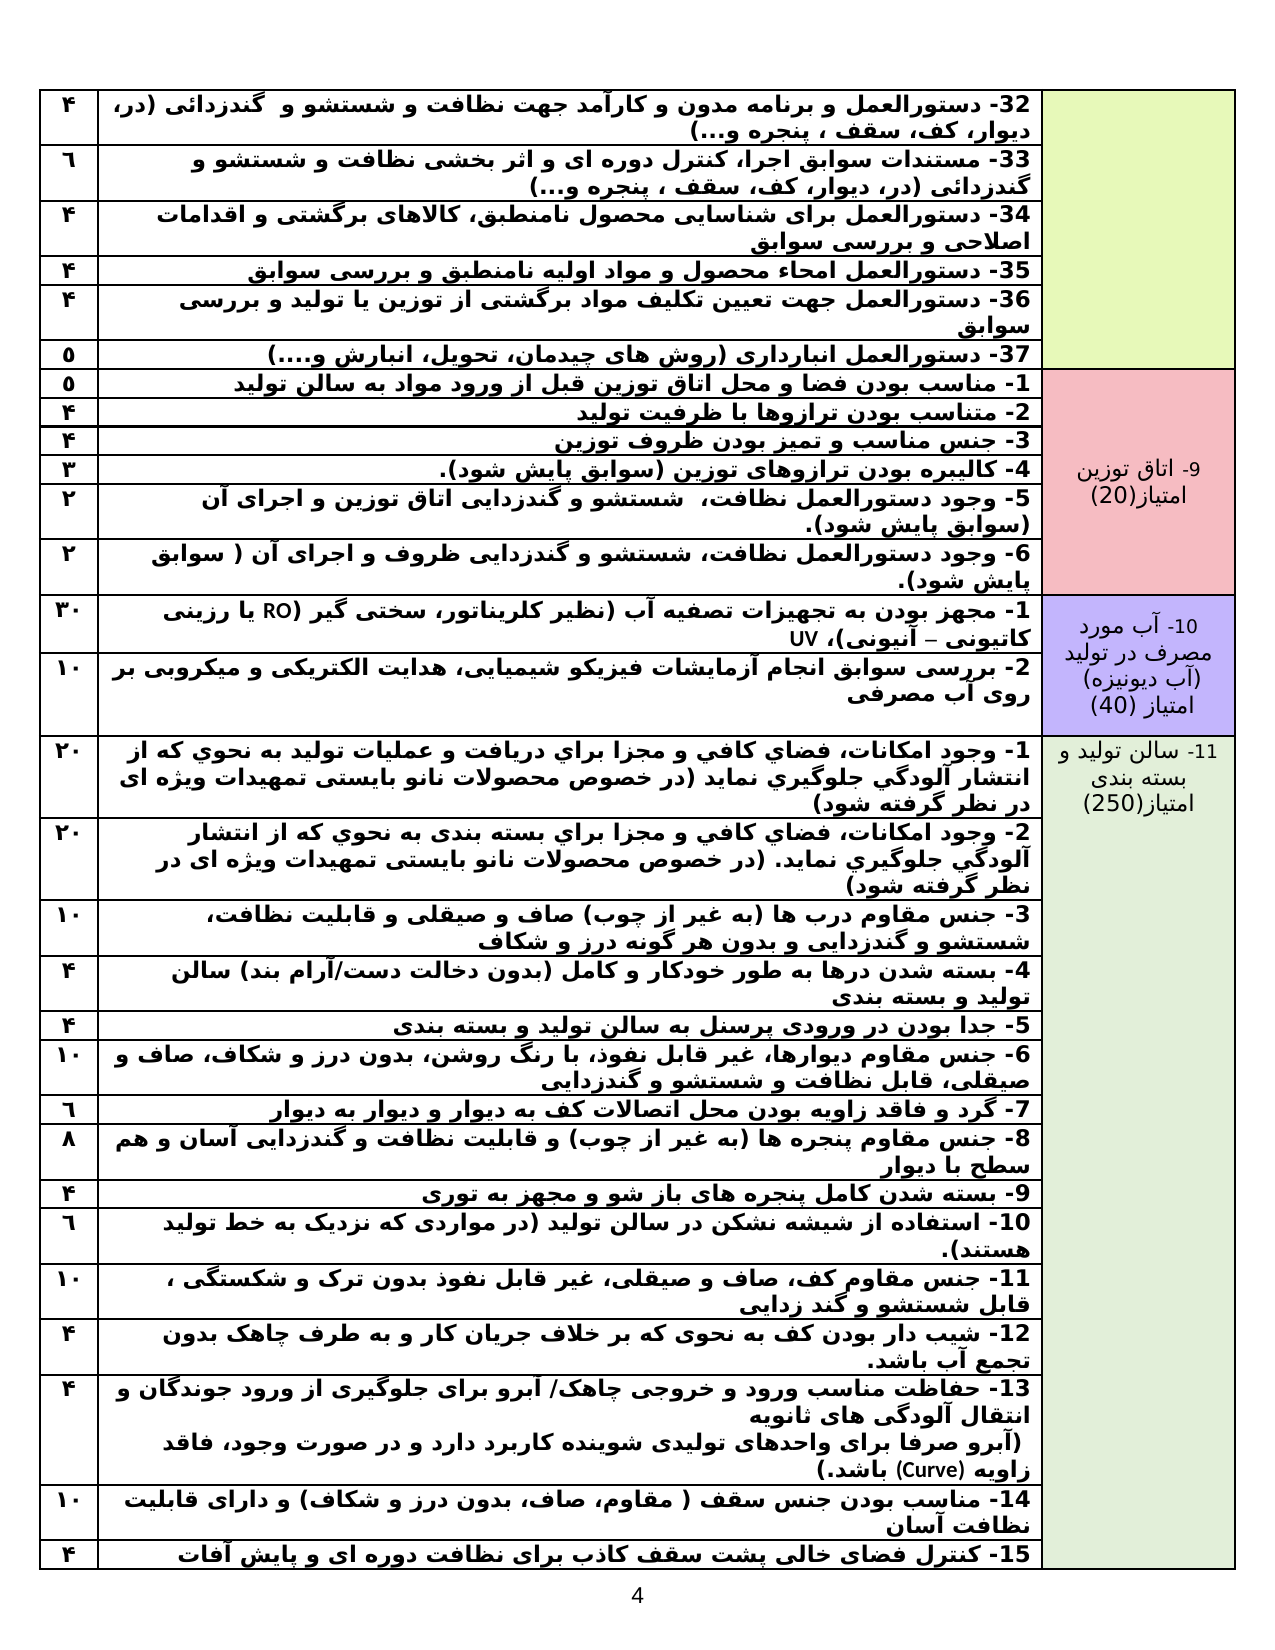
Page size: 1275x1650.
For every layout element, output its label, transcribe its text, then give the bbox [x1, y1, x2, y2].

table_cell 2- متناسب بودن ترازوها با ظرفیت تولید [99, 399, 1041, 425]
table_cell ٦ [41, 1209, 97, 1263]
table_cell 1- مناسب بودن فضا و محل اتاق توزین قبل از ورود مواد به سالن تولید [99, 370, 1041, 397]
table_cell ٥ [41, 341, 97, 368]
table_cell 6- جنس مقاوم دیوارها، غیر قابل نفوذ، با رنگ روشن، بدون درز و شکاف، صاف و صیقلی، قابل نظافت و شستشو و گندزدایی [99, 1041, 1041, 1094]
table_cell ۴ [41, 1181, 97, 1207]
table_cell 4- کالیبره بودن ترازوهای توزین (سوابق پایش شود). [99, 456, 1041, 483]
table_cell 2- بررسی سوابق انجام آزمایشات فیزیکو شیمیایی، هدایت الکتریکی و میکروبی بر روی آب مصرفی [99, 654, 1041, 735]
table_cell 33- مستندات سوابق اجرا، کنترل دوره ای و اثر بخشی نظافت و شستشو و گندزدائی (در، دیوار، کف، سقف ، پنجره و...) [99, 146, 1041, 199]
table_cell 2- وجود امكانات، فضاي كافي و مجزا براي بسته بندی به نحوي كه از انتشار آلودگي جلوگيري نمايد. (در خصوص محصولات نانو بایستی تمهیدات ویژه ای در نظر گرفته شود) [99, 819, 1041, 899]
table_cell 10- استفاده از شیشه نشکن در سالن تولید (در مواردی که نزدیک به خط تولید هستند). [99, 1209, 1041, 1263]
table_cell 1- وجود امكانات، فضاي كافي و مجزا براي دریافت و عملیات تولید به نحوي كه از انتشار آلودگي جلوگيري نمايد (در خصوص محصولات نانو بایستی تمهیدات ویژه ای در نظر گرفته شود) [99, 737, 1041, 817]
table_cell ١٠ [41, 901, 97, 955]
table_cell 7- گرد و فاقد زاویه بودن محل اتصالات کف به دیوار و دیوار به دیوار [99, 1096, 1041, 1123]
table_cell ١٠ [41, 1041, 97, 1094]
table_cell ۲ [41, 485, 97, 538]
table_cell ۲ [41, 540, 97, 594]
table_cell 11- سالن تولید و بسته بندی امتیاز(250) [1043, 737, 1234, 1568]
table_cell ۴ [41, 1320, 97, 1373]
table_cell ٢٠ [41, 737, 97, 817]
table_cell 8- جنس مقاوم پنجره ها (به غیر از چوب) و قابلیت نظافت و گندزدایی آسان و هم سطح با دیوار [99, 1125, 1041, 1178]
table_cell 12- شیب دار بودن کف به نحوی که بر خلاف جریان کار و به طرف چاهک بدون تجمع آب باشد. [99, 1320, 1041, 1373]
table_cell 37- دستورالعمل انبارداری (روش های چیدمان، تحویل، انبارش و....) [99, 341, 1041, 368]
table_cell ٣٠ [41, 596, 97, 652]
table_cell 6- وجود دستورالعمل نظافت، شستشو و گندزدایی ظروف و اجرای آن ( سوابق پایش شود). [99, 540, 1041, 594]
table_cell 1- مجهز بودن به تجهیزات تصفیه آب (نظیر کلریناتور، سختی گیر (RO یا رزینی کاتیونی – آنیونی)، UV [99, 596, 1041, 652]
table_cell ١٠ [41, 654, 97, 735]
table_cell ۴ [41, 399, 97, 425]
table_cell ۴ [41, 257, 97, 284]
table_cell ١٠ [41, 1265, 97, 1318]
table_cell ٨ [41, 1125, 97, 1178]
table_cell ۴ [41, 91, 97, 144]
table_cell ۴ [41, 957, 97, 1010]
table_cell ٢٠ [41, 819, 97, 899]
table_cell 35- دستورالعمل امحاء محصول و مواد اولیه نامنطبق و بررسی سوابق [99, 257, 1041, 284]
table_cell ۴ [41, 1376, 97, 1484]
table_cell 10- آب مورد مصرف در تولید (آب دیونیزه) امتیاز (40) [1043, 596, 1234, 735]
table_cell 34- دستورالعمل برای شناسایی محصول نامنطبق، کالاهای برگشتی و اقدامات اصلاحی و بررسی سوابق [99, 202, 1041, 255]
table_cell 9- اتاق توزین امتیاز(20) [1043, 370, 1234, 594]
table_cell ۴ [41, 202, 97, 255]
table_cell 5- جدا بودن در ورودی پرسنل به سالن تولید و بسته بندی [99, 1012, 1041, 1039]
table_cell 9- بسته شدن کامل پنجره های باز شو و مجهز به توری [99, 1181, 1041, 1207]
table_cell 11- جنس مقاوم کف، صاف و صیقلی، غیر قابل نفوذ بدون ترک و شکستگی ، قابل شستشو و گند زدایی [99, 1265, 1041, 1318]
table_cell ٥ [41, 370, 97, 397]
table_cell ۴ [41, 286, 97, 339]
table_cell 36- دستورالعمل جهت تعیین تکلیف مواد برگشتی از توزین یا تولید و بررسی سوابق [99, 286, 1041, 339]
table_cell 3- جنس مقاوم درب ها (به غیر از چوب) صاف و صیقلی و قابلیت نظافت، شستشو و گندزدایی و بدون هر گونه درز و شکاف [99, 901, 1041, 955]
table_cell ۴ [41, 1012, 97, 1039]
table_cell ۴ [41, 428, 97, 454]
table_cell 14- مناسب بودن جنس سقف ( مقاوم، صاف، بدون درز و شکاف) و دارای قابلیت نظافت آسان [99, 1486, 1041, 1539]
table_cell 15- کنترل فضای خالی پشت سقف کاذب برای نظافت دوره ای و پایش آفات [99, 1541, 1041, 1568]
table_cell 4- بسته شدن درها به طور خودکار و کامل (بدون دخالت دست/آرام بند) سالن تولید و بسته بندی [99, 957, 1041, 1010]
table_cell 13- حفاظت مناسب ورود و خروجی چاهک/ آبرو برای جلوگیری از ورود جوندگان و انتقال آلودگی های ثانویه (آبرو صرفا برای واحدهای تولیدی شوینده کاربرد دارد و در صورت وجود، فاقد زاویه (Curve) باشد.) [99, 1376, 1041, 1484]
table_cell 5- وجود دستورالعمل نظافت، شستشو و گندزدایی اتاق توزین و اجرای آن (سوابق پایش شود). [99, 485, 1041, 538]
table_cell ١٠ [41, 1486, 97, 1539]
table_cell ٣ [41, 456, 97, 483]
table_cell ۴ [41, 1541, 97, 1568]
table_cell 32- دستورالعمل و برنامه مدون و كارآمد جهت نظافت و شستشو و گندزدائی (در، دیوار، کف، سقف ، پنجره و...) [99, 91, 1041, 144]
table_cell ٦ [41, 146, 97, 199]
table_cell ٦ [41, 1096, 97, 1123]
table_cell 3- جنس مناسب و تمیز بودن ظروف توزین [99, 428, 1041, 454]
